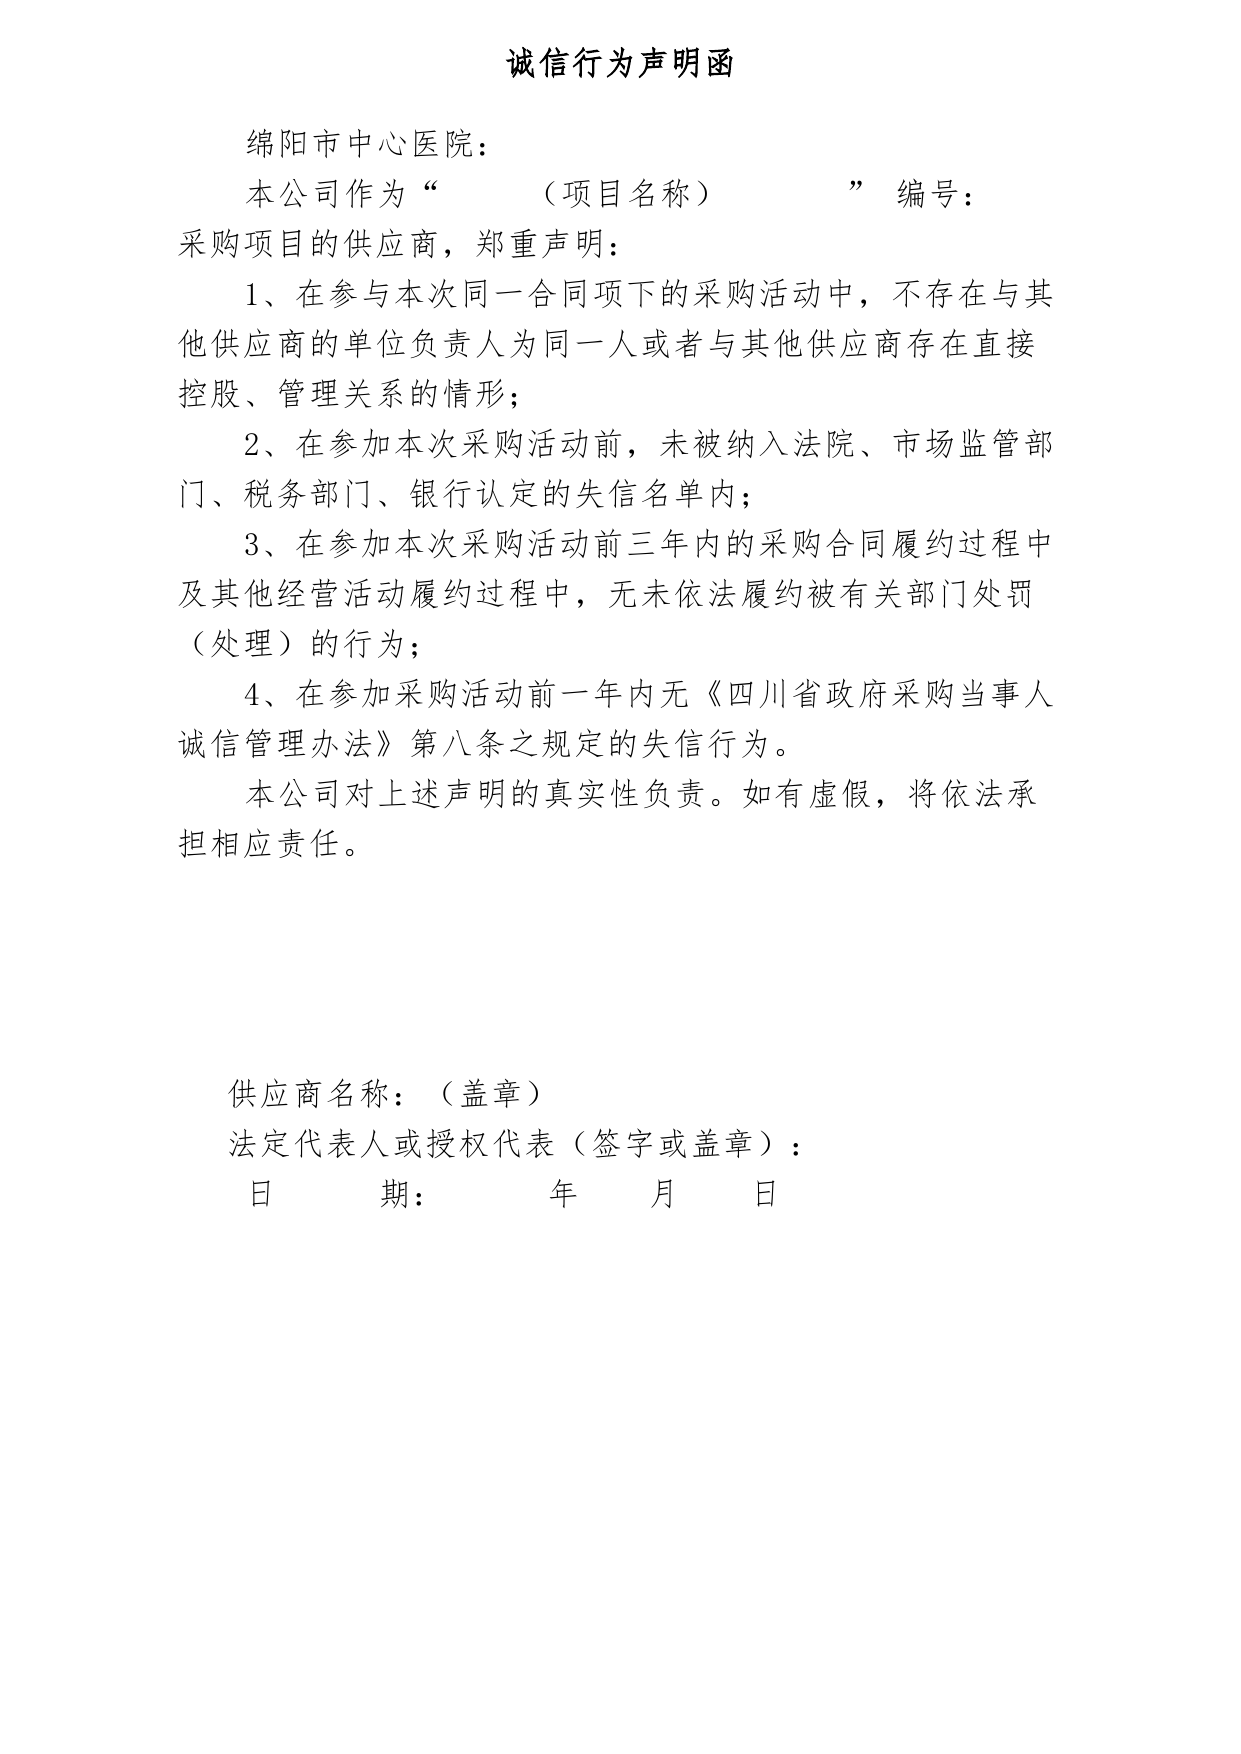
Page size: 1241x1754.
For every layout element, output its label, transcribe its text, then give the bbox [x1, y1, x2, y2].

text 4、在参加采购活动前一年内无《四川省政府采购当事人诚信管理办法》第八条之规定的失信行为。 [176, 665, 1064, 765]
text 本公司作为“ （项目名称） ” 编号： 采购项目的供应商，郑重声明： [176, 165, 1064, 265]
text 2、在参加本次采购活动前，未被纳入法院、市场监管部门、税务部门、银行认定的失信名单内； [176, 415, 1064, 515]
text 1、在参与本次同一合同项下的采购活动中，不存在与其他供应商的单位负责人为同一人或者与其他供应商存在直接控股、管理关系的情形； [176, 265, 1064, 415]
text 本公司对上述声明的真实性负责。如有虚假，将依法承担相应责任。 [176, 765, 1064, 865]
text 诚信行为声明函 [176, 42, 1064, 78]
text 绵阳市中心医院： [176, 115, 1064, 165]
text 供应商名称：（盖章） [176, 1065, 1064, 1115]
text 法定代表人或授权代表（签字或盖章）： [176, 1115, 1064, 1165]
text 3、在参加本次采购活动前三年内的采购合同履约过程中及其他经营活动履约过程中，无未依法履约被有关部门处罚（处理）的行为； [176, 515, 1064, 665]
text 日 期： 年 月 日 [176, 1165, 1064, 1215]
